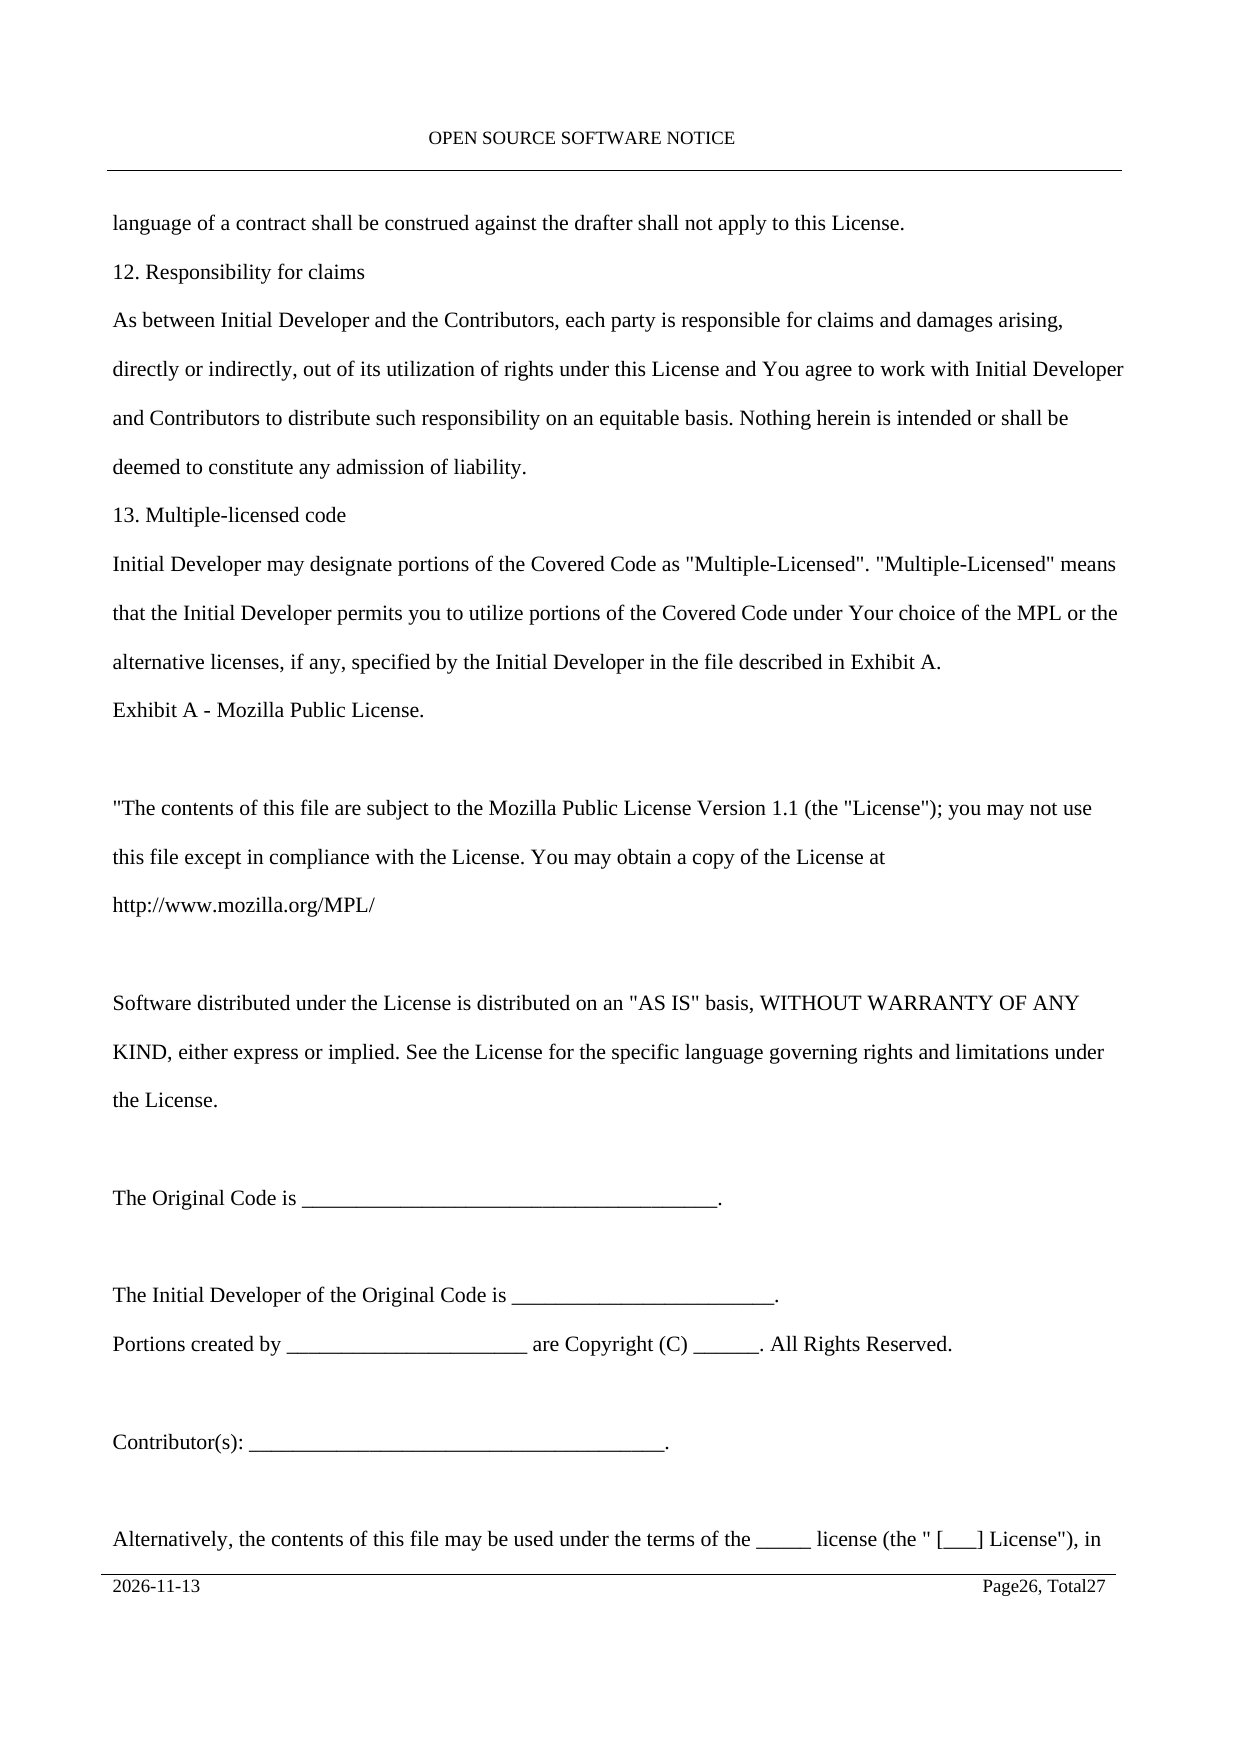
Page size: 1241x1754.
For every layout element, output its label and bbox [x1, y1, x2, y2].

text [112, 206, 1128, 1555]
